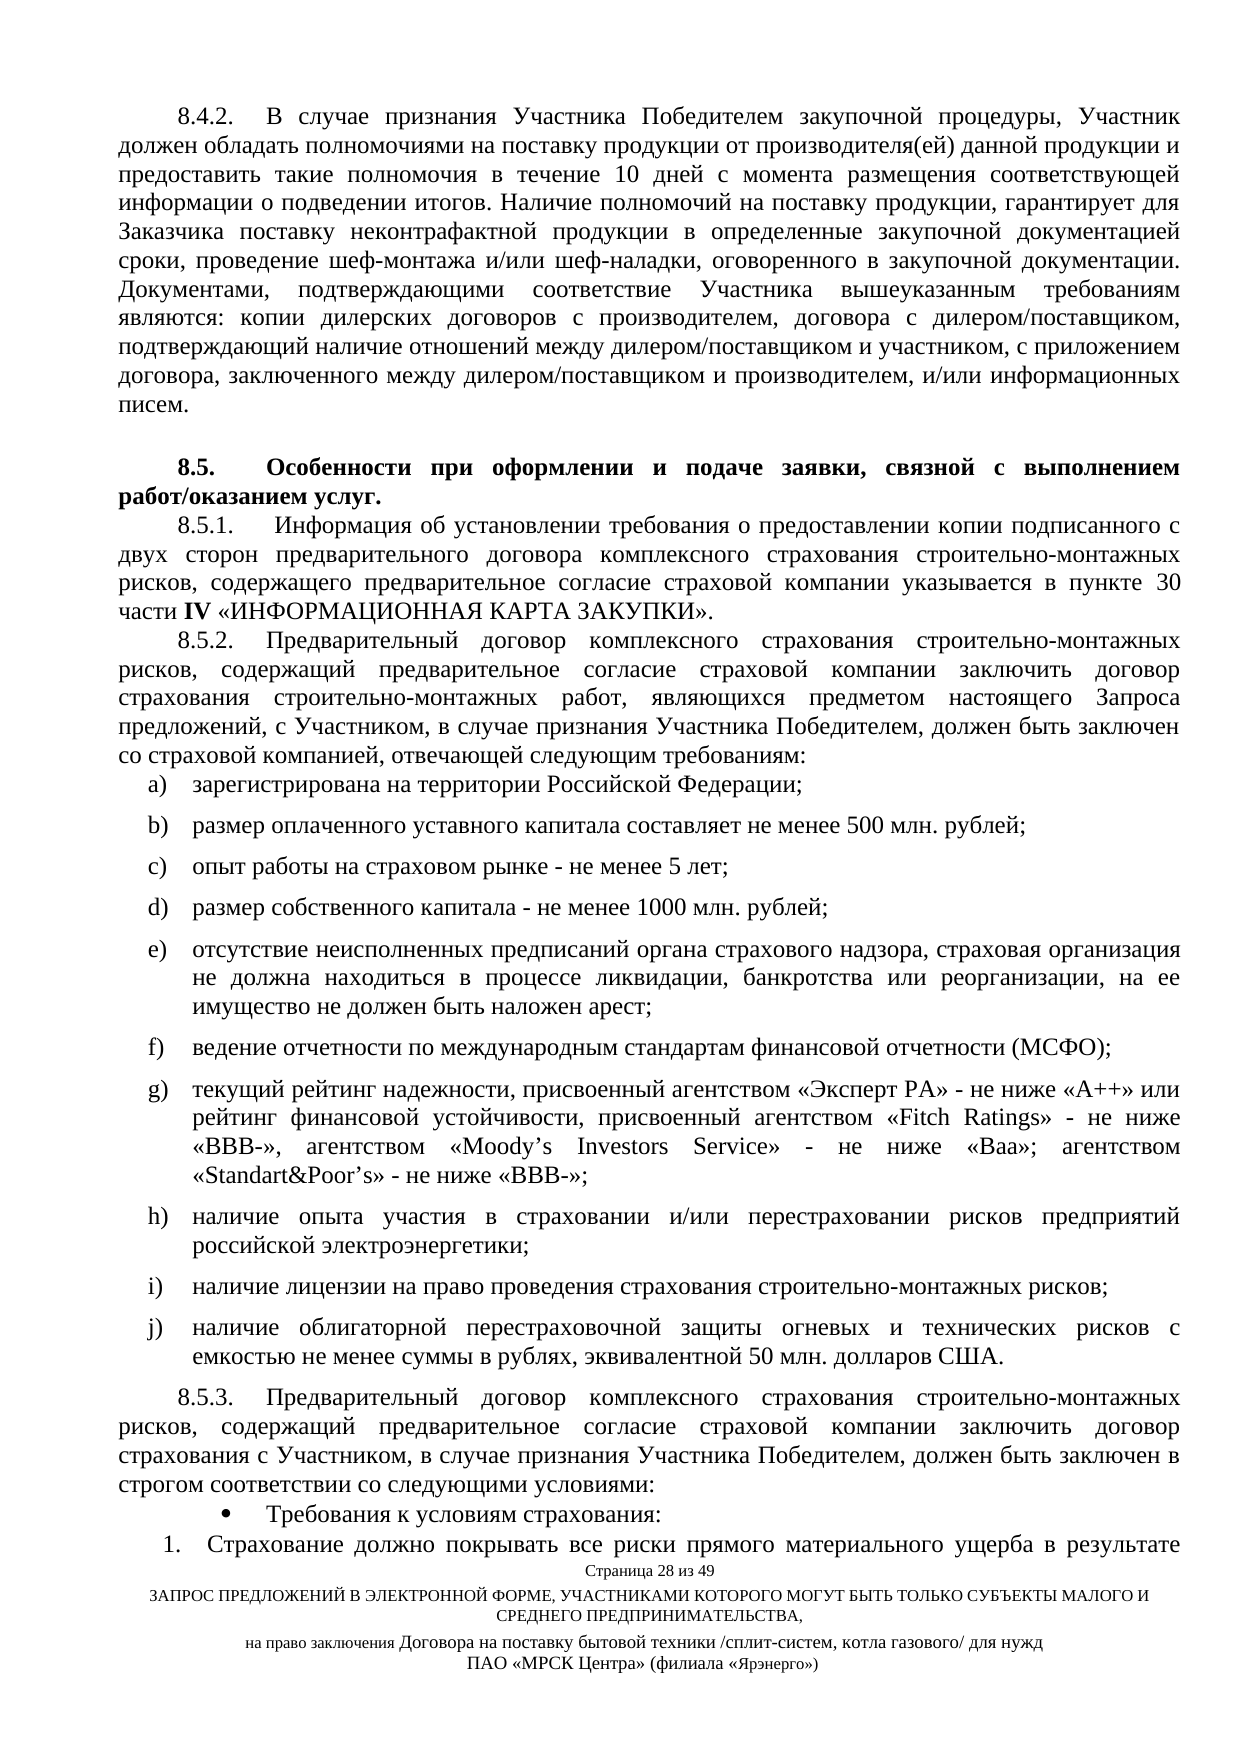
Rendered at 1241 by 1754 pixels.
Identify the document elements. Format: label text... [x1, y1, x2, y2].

list зарегистрирована на территории Российской Федерации; [148, 769, 1181, 797]
subtitle Информация об установлении требования о предоставлении копии подписанного с двух сторон предварительного договора комплексного страхования строительно-монтажных рисков, содержащего предварительное согласие страховой компании указывается в пункте 30 части IV «ИНФОРМАЦИОННАЯ КАРТА ЗАКУПКИ». [118, 510, 1181, 625]
subtitle Предварительный договор комплексного страхования строительно-монтажных рисков, содержащий предварительное согласие страховой компании заключить договор страхования с Участником, в случае признания Участника Победителем, должен быть заключен в строгом соответствии со следующими условиями: [118, 1382, 1181, 1497]
list наличие опыта участия в страховании и/или перестраховании рисков предприятий российской электроэнергетики; [148, 1201, 1181, 1259]
subtitle Особенности при оформлении и подаче заявки, связной с выполнением работ/оказанием услуг. [118, 452, 1181, 510]
list отсутствие неисполненных предписаний органа страхового надзора, страховая организация не должна находиться в процессе ликвидации, банкротства или реорганизации, на ее имущество не должен быть наложен арест; [148, 934, 1181, 1020]
list размер оплаченного уставного капитала составляет не менее 500 млн. рублей; [148, 810, 1181, 839]
list размер собственного капитала - не менее 1000 млн. рублей; [148, 892, 1181, 921]
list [162, 1529, 1181, 1558]
list опыт работы на страховом рынке - не менее 5 лет; [148, 851, 1181, 880]
list текущий рейтинг надежности, присвоенный агентством «Эксперт РА» - не ниже «А++» или рейтинг финансовой устойчивости, присвоенный агентством «Fitch Ratings» - не ниже «BBB-», агентством «Moody’s Investors Service» - не ниже «Baa»; агентством «Standart&Poor’s» - не ниже «BBB-»; [148, 1074, 1181, 1189]
list ведение отчетности по международным стандартам финансовой отчетности (МСФО); [148, 1032, 1181, 1061]
list наличие облигаторной перестраховочной защиты огневых и технических рисков с емкостью не менее суммы в рублях, эквивалентной 50 млн. долларов США. [148, 1312, 1181, 1370]
list Требования к условиям страхования: [222, 1499, 1181, 1528]
subtitle Предварительный договор комплексного страхования строительно-монтажных рисков, содержащий предварительное согласие страховой компании заключить договор страхования строительно-монтажных работ, являющихся предметом настоящего Запроса предложений, с Участником, в случае признания Участника Победителем, должен быть заключен со страховой компанией, отвечающей следующим требованиям: [118, 625, 1181, 769]
list наличие лицензии на право проведения страхования строительно-монтажных рисков; [148, 1271, 1181, 1300]
subtitle В случае признания Участника Победителем закупочной процедуры, Участник должен обладать полномочиями на поставку продукции от производителя(ей) данной продукции и предоставить такие полномочия в течение 10 дней с момента размещения соответствующей информации о подведении итогов. Наличие полномочий на поставку продукции, гарантирует для Заказчика поставку неконтрафактной продукции в определенные закупочной документацией сроки, проведение шеф-монтажа и/или шеф-наладки, оговоренного в закупочной документации. Документами, подтверждающими соответствие Участника вышеуказанным требованиям являются: копии дилерских договоров с производителем, договора с дилером/поставщиком, подтверждающий наличие отношений между дилером/поставщиком и участником, с приложением договора, заключенного между дилером/поставщиком и производителем, и/или информационных писем. [118, 101, 1181, 417]
